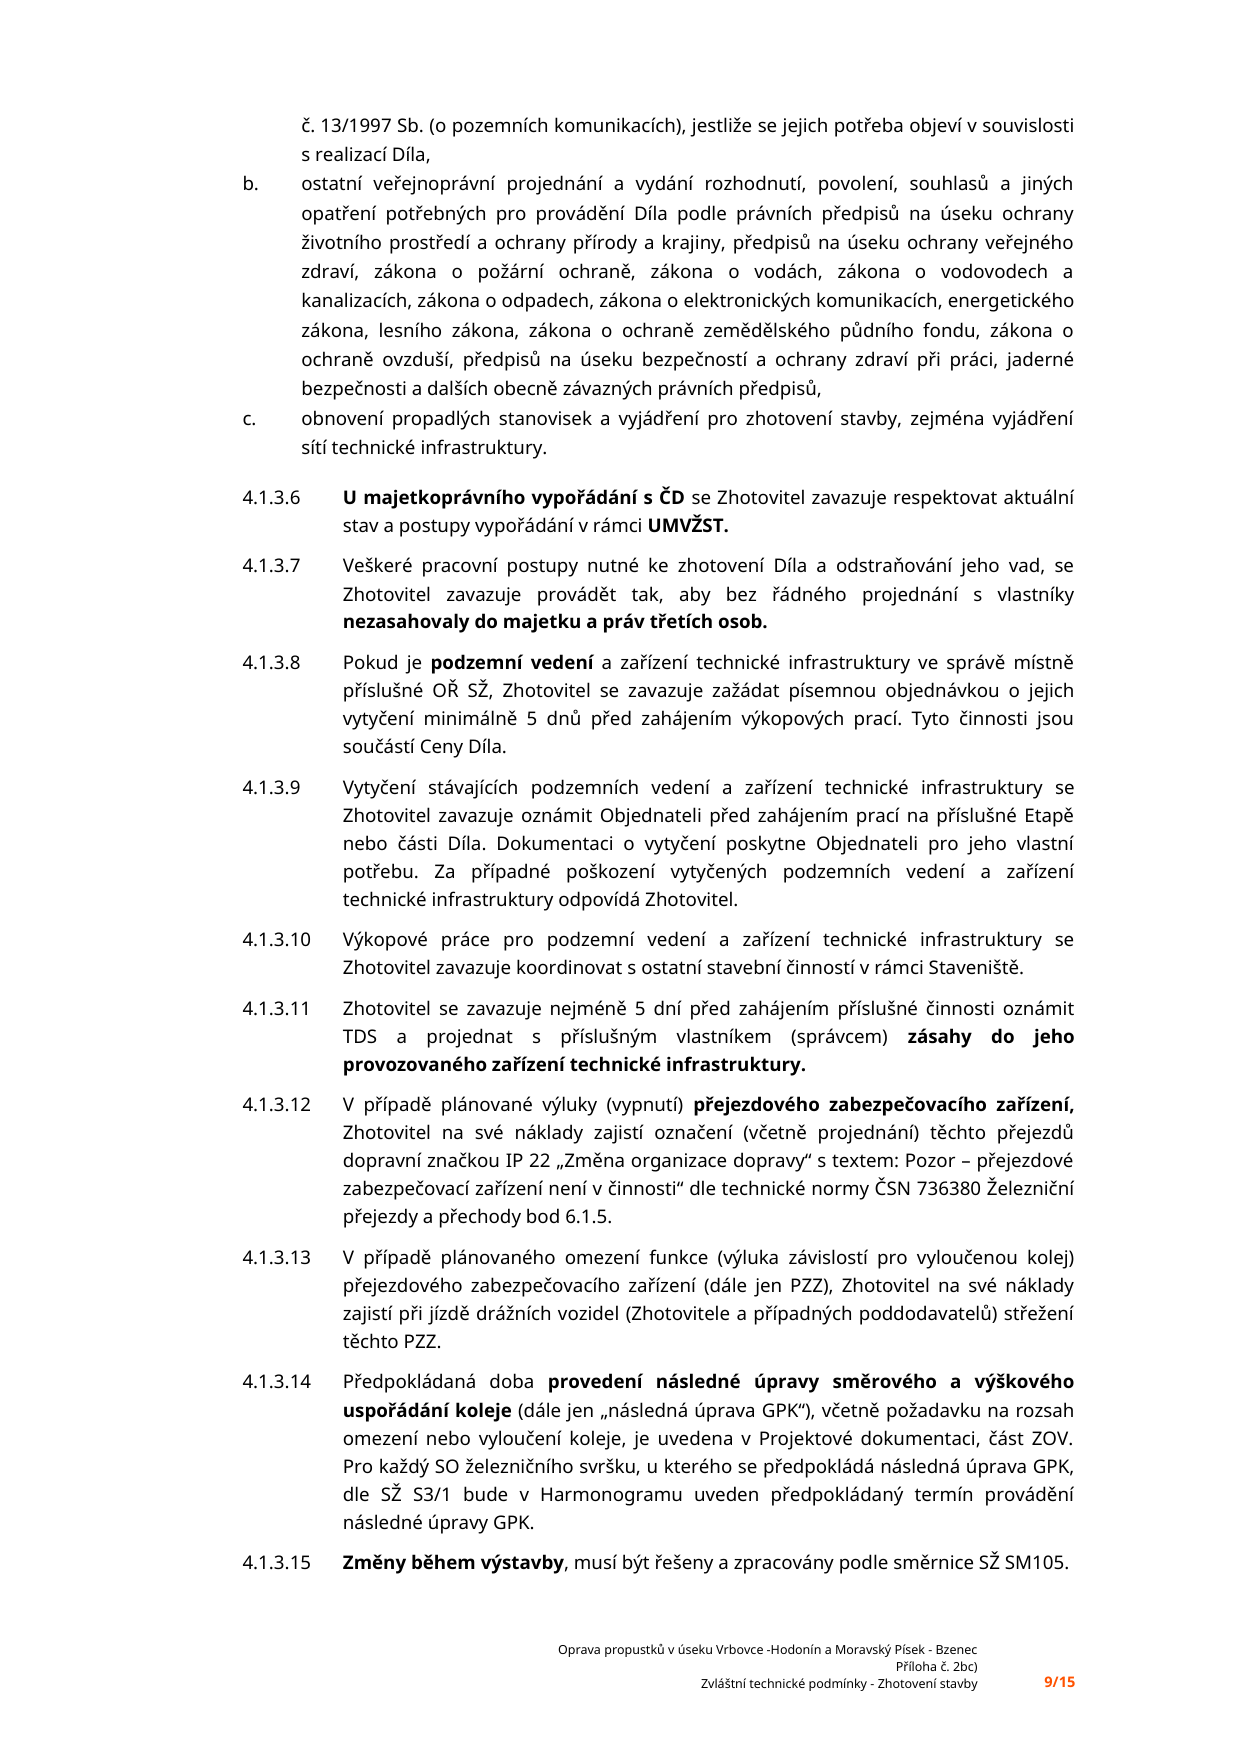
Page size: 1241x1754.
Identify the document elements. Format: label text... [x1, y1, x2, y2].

text V případě plánovaného omezení funkce (výluka závislostí pro vyloučenou kolej) přejezdového zabezpečovacího zařízení (dále jen PZZ), Zhotovitel na své náklady zajistí při jízdě drážních vozidel (Zhotovitele a případných poddodavatelů) střežení těchto PZZ. [242, 1244, 1075, 1354]
list ostatní veřejnoprávní projednání a vydání rozhodnutí, povolení, souhlasů a jiných opatření potřebných pro provádění Díla podle právních předpisů na úseku ochrany životního prostředí a ochrany přírody a krajiny, předpisů na úseku ochrany veřejného zdraví, zákona o požární ochraně, zákona o vodách, zákona o vodovodech a kanalizacích, zákona o odpadech, zákona o elektronických komunikacích, energetického zákona, lesního zákona, zákona o ochraně zemědělského půdního fondu, zákona o ochraně ovzduší, předpisů na úseku bezpečností a ochrany zdraví při práci, jaderné bezpečnosti a dalších obecně závazných právních předpisů, [242, 171, 1075, 401]
text V případě plánované výluky (vypnutí) přejezdového zabezpečovacího zařízení, Zhotovitel na své náklady zajistí označení (včetně projednání) těchto přejezdů dopravní značkou IP 22 „Změna organizace dopravy“ s textem: Pozor – přejezdové zabezpečovací zařízení není v činnosti“ dle technické normy ČSN 736380 Železniční přejezdy a přechody bod 6.1.5. [242, 1092, 1075, 1229]
text Veškeré pracovní postupy nutné ke zhotovení Díla a odstraňování jeho vad, se Zhotovitel zavazuje provádět tak, aby bez řádného projednání s vlastníky nezasahovaly do majetku a práv třetích osob. [242, 553, 1075, 634]
text Výkopové práce pro podzemní vedení a zařízení technické infrastruktury se Zhotovitel zavazuje koordinovat s ostatní stavební činností v rámci Staveniště. [242, 927, 1075, 980]
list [242, 112, 1075, 167]
list obnovení propadlých stanovisek a vyjádření pro zhotovení stavby, zejména vyjádření sítí technické infrastruktury. [242, 405, 1075, 460]
text Zhotovitel se zavazuje nejméně 5 dní před zahájením příslušné činnosti oznámit TDS a projednat s příslušným vlastníkem (správcem) zásahy do jeho provozovaného zařízení technické infrastruktury. [242, 995, 1075, 1077]
text U majetkoprávního vypořádání s ČD se Zhotovitel zavazuje respektovat aktuální stav a postupy vypořádání v rámci UMVŽST. [242, 484, 1075, 538]
text Předpokládaná doba provedení následné úpravy směrového a výškového uspořádání koleje (dále jen „následná úprava GPK“), včetně požadavku na rozsah omezení nebo vyloučení koleje, je uvedena v Projektové dokumentaci, část ZOV. Pro každý SO železničního svršku, u kterého se předpokládá následná úprava GPK, dle SŽ S3/1 bude v Harmonogramu uveden předpokládaný termín provádění následné úpravy GPK. [242, 1369, 1075, 1534]
text Vytyčení stávajících podzemních vedení a zařízení technické infrastruktury se Zhotovitel zavazuje oznámit Objednateli před zahájením prací na příslušné Etapě nebo části Díla. Dokumentaci o vytyčení poskytne Objednateli pro jeho vlastní potřebu. Za případné poškození vytyčených podzemních vedení a zařízení technické infrastruktury odpovídá Zhotovitel. [242, 774, 1075, 912]
text Pokud je podzemní vedení a zařízení technické infrastruktury ve správě místně příslušné OŘ SŽ, Zhotovitel se zavazuje zažádat písemnou objednávkou o jejich vytyčení minimálně 5 dnů před zahájením výkopových prací. Tyto činnosti jsou součástí Ceny Díla. [242, 649, 1075, 759]
text Změny během výstavby, musí být řešeny a zpracovány podle směrnice SŽ SM105. [242, 1549, 1075, 1575]
